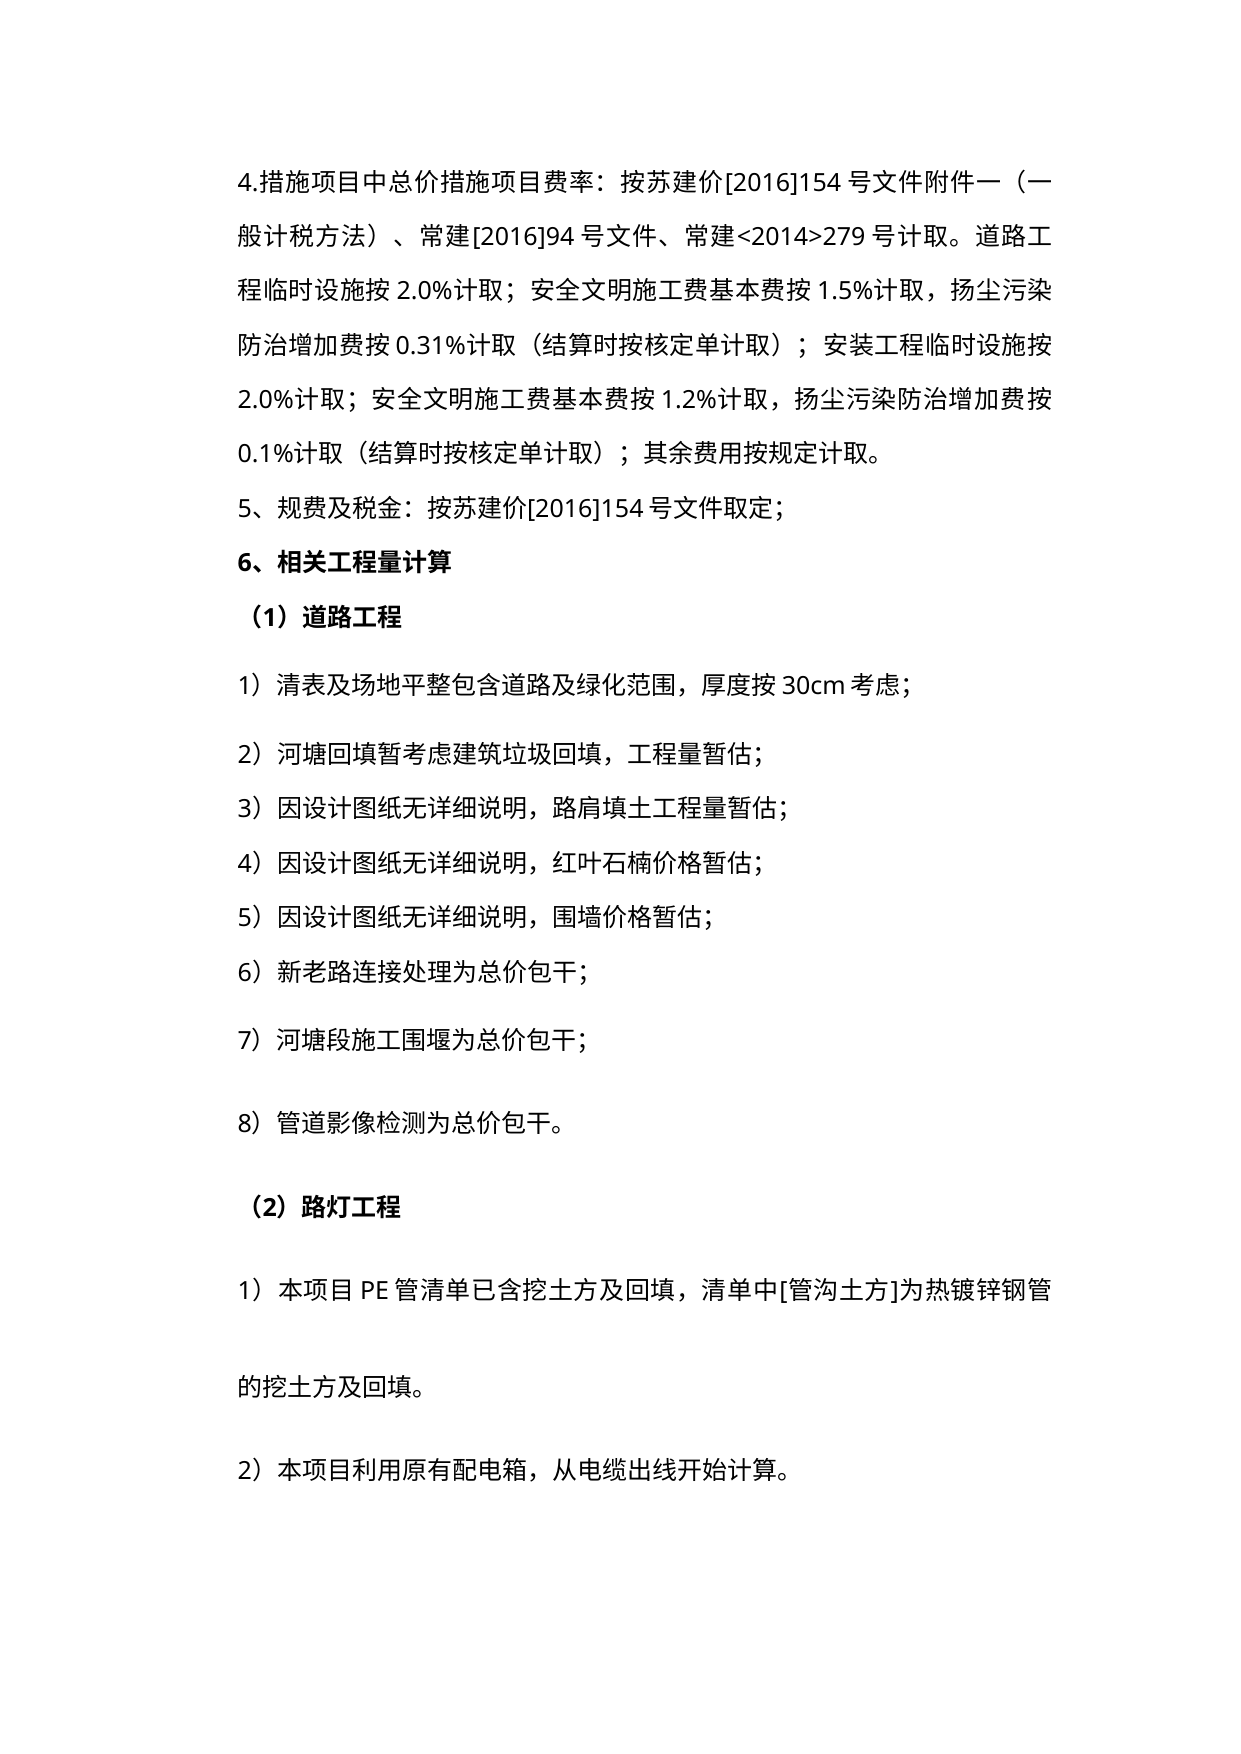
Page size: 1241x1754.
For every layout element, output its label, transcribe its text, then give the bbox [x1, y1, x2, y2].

text 2）河塘回填暂考虑建筑垃圾回填，工程量暂估； [237, 734, 1053, 771]
text （1）道路工程 [237, 597, 1053, 633]
text 4）因设计图纸无详细说明，红叶石楠价格暂估； [237, 843, 1053, 879]
text 6）新老路连接处理为总价包干； [237, 952, 1053, 988]
text 1）清表及场地平整包含道路及绿化范围，厚度按30cm考虑； [237, 651, 1053, 716]
text 8）管道影像检测为总价包干。 [237, 1089, 1053, 1154]
text 5）因设计图纸无详细说明，围墙价格暂估； [237, 898, 1053, 934]
list 2）本项目利用原有配电箱，从电缆出线开始计算。 [187, 1436, 1053, 1501]
text 3）因设计图纸无详细说明，路肩填土工程量暂估； [237, 789, 1053, 825]
list 1）本项目PE管清单已含挖土方及回填，清单中[管沟土方]为热镀锌钢管的挖土方及回填。 [237, 1256, 1053, 1418]
text 4.措施项目中总价措施项目费率：按苏建价[2016]154号文件附件一（一般计税方法）、常建[2016]94号文件、常建<2014>279号计取。道路工程临时设施按2.0%计取；安全文明施工费基本费按1.5%计取，扬尘污染防治增加费按0.31%计取（结算时按核定单计取）；安装工程临时设施按2.0%计取；安全文明施工费基本费按1.2%计取，扬尘污染防治增加费按0.1%计取（结算时按核定单计取）；其余费用按规定计取。 [237, 162, 1053, 470]
text 7）河塘段施工围堰为总价包干； [237, 1006, 1053, 1071]
text （2）路灯工程 [237, 1173, 1053, 1238]
text 5、规费及税金：按苏建价[2016]154号文件取定； [237, 488, 1053, 524]
text 6、相关工程量计算 [237, 543, 1053, 579]
